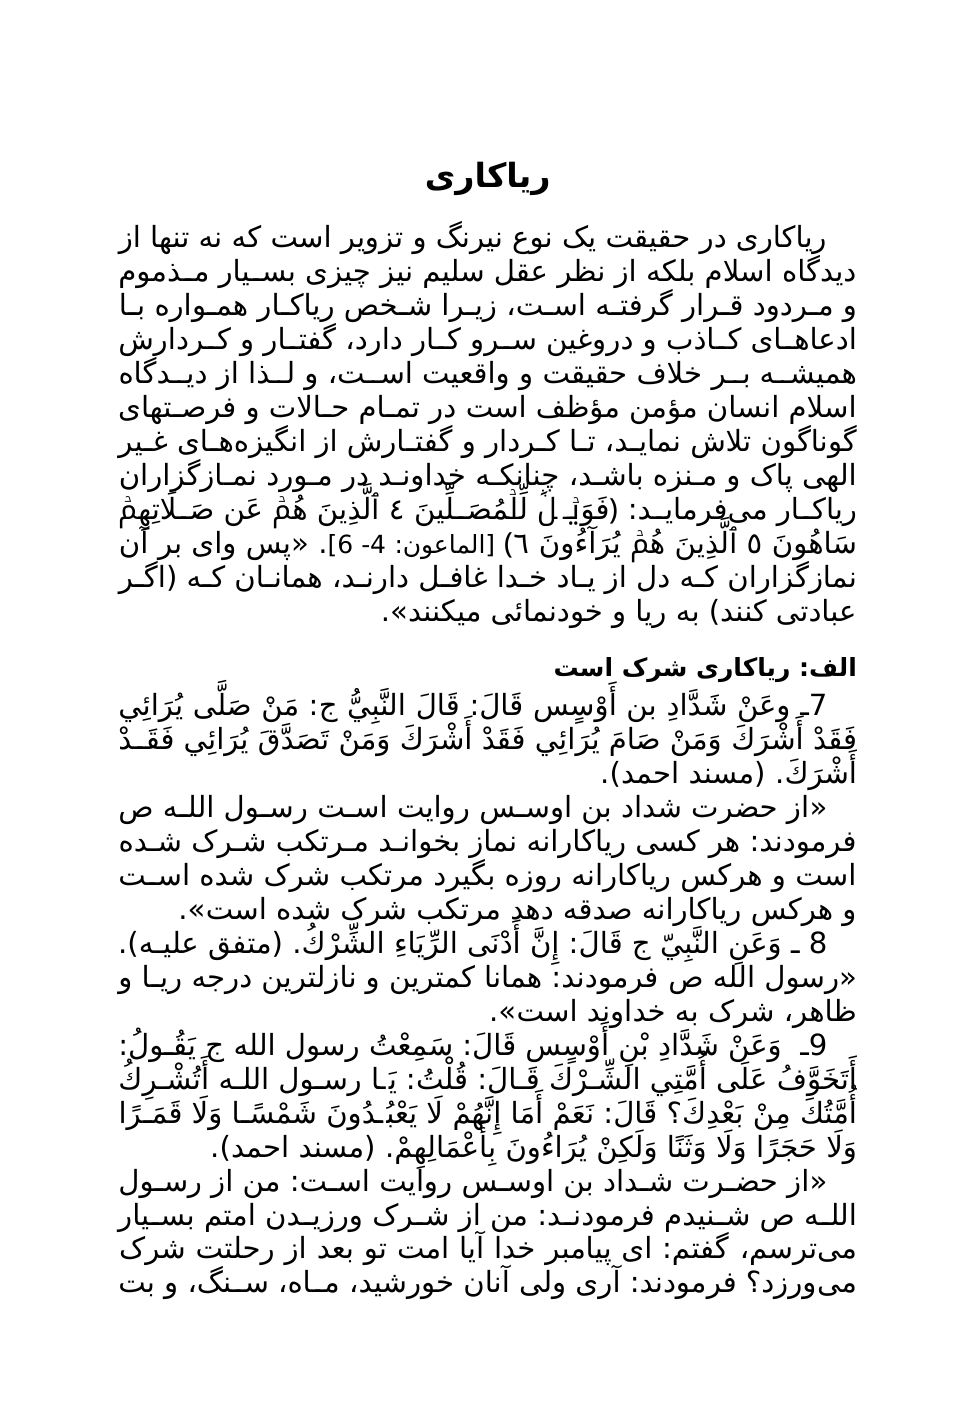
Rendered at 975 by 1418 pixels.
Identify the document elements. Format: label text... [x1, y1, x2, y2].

text 8 ـ وَعَنِ النَّبِيّ ج قَالَ: إِنَّ أَدْنَى الرِّيَاءِ الشِّرْكُ. (متفق علیه). «رسول الله ص فرمودند: همانا کمترین و نازلترین درجه ریا و ظاهر، شرک به خداوند است». [118, 926, 857, 1028]
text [118, 1164, 857, 1300]
text «از حضرت شداد بن اوسس روایت است رسول الله ص فرمودند: هر کسی ریاکارانه نماز بخواند مرتکب شرک شده است و هرکس ریاکارانه روزه بگیرد مرتکب شرک شده است و هرکس ریاکارانه صدقه دهد مرتکب شرک شده است». [118, 790, 857, 926]
text الف: ریاکاری شرک است [118, 653, 857, 682]
text 7ـ وعَنْ شَدَّادِ بن أَوْسٍس قَالَ: قَالَ النَّبِيُّ ج: مَنْ صَلَّى يُرَائِي فَقَدْ أَشْرَكَ وَمَنْ صَامَ يُرَائِي فَقَدْ أَشْرَكَ وَمَنْ تَصَدَّقَ يُرَائِي فَقَدْ أَشْرَكَ. (مسند احمد). [118, 688, 857, 790]
text ریاکاری [118, 157, 857, 196]
text ریاکاری در حقیقت یک نوع نیرنگ و تزویر است که نه تنها از دیدگاه اسلام بلکه از نظر عقل سلیم نیز چیزی بسیار مذموم و مردود قرار گرفته است، ‌زیرا شخص ریاکار همواره با ادعاهای کاذب و دروغین سرو کار دارد،‌ گفتار و کردارش همیشه بر خلاف حقیقت و واقعیت است، و لذا از دیدگاه اسلام انسان مؤمن مؤظف است در تمام حالات و فرصتهای گوناگون تلاش نماید، تا کردار و گفتارش از انگیزه‌های غیر الهی پاک و منزه باشد، ‌چنانکه خداوند در مورد نمازگزاران ریاکار می‌فرماید: ﴿فَوَيۡلٞ لِّلۡمُصَلِّينَ ٤ ٱلَّذِينَ هُمۡ عَن صَلَاتِهِمۡ سَاهُونَ ٥ ٱلَّذِينَ هُمۡ يُرَآءُونَ ٦﴾ [الماعون: 4- 6]. «پس وای بر آن نمازگزاران که دل از یاد خدا غافل دارند، همانان که (اگر عبادتی کنند) به ریا و خودنمائی میکنند». [118, 221, 857, 628]
text 9ـ وَعَنْ شَدَّادِ بْنِ أَوْسٍس قَالَ: سَمِعْتُ رسول الله ج يَقُولُ: أَتَخَوَّفُ عَلَى أُمَّتِي الشِّرْكَ قَالَ: قُلْتُ: يَا رسول الله أَتُشْرِكُ أُمَّتُكَ مِنْ بَعْدِكَ؟ قَالَ: نَعَمْ أَمَا إِنَّهُمْ لَا يَعْبُدُونَ شَمْسًا وَلَا قَمَرًا وَلَا حَجَرًا وَلَا وَثَنًا وَلَكِنْ يُرَاءُونَ بِأَعْمَالِهِمْ. (مسند احمد). [118, 1028, 857, 1164]
